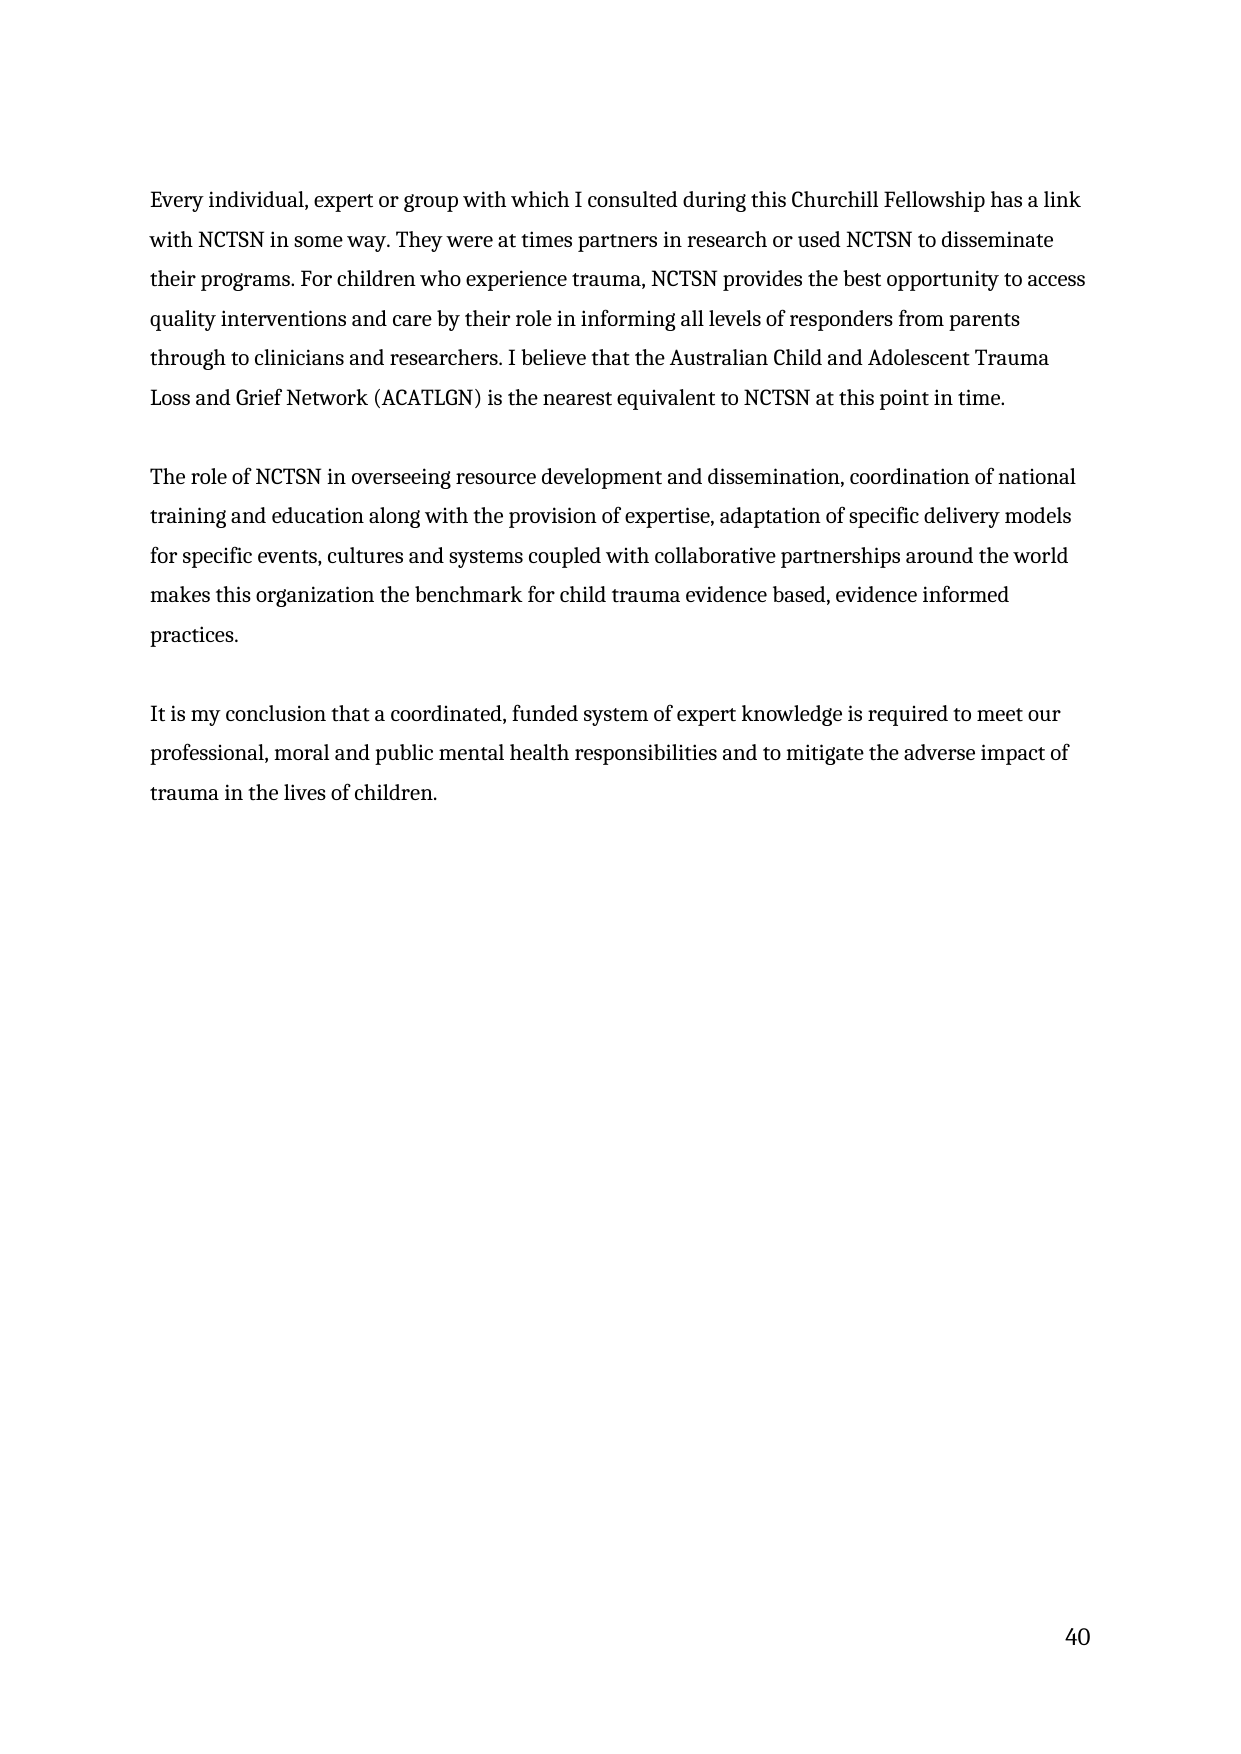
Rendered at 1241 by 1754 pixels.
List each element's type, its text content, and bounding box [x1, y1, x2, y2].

text Every individual, expert or group with which I consulted during this Churchill Fellowship has a link with NCTSN in some way. They were at times partners in research or used NCTSN to disseminate their programs. For children who experience trauma, NCTSN provides the best opportunity to access quality interventions and care by their role in informing all levels of responders from parents through to clinicians and researchers. I believe that the Australian Child and Adolescent Trauma Loss and Grief Network (ACATLGN) is the nearest equivalent to NCTSN at this point in time. [150, 187, 1090, 411]
text The role of NCTSN in overseeing resource development and dissemination, coordination of national training and education along with the provision of expertise, adaptation of specific delivery models for specific events, cultures and systems coupled with collaborative partnerships around the world makes this organization the benchmark for child trauma evidence based, evidence informed practices. [150, 463, 1090, 648]
text It is my conclusion that a coordinated, funded system of expert knowledge is required to meet our professional, moral and public mental health responsibilities and to mitigate the adverse impact of trauma in the lives of children. [150, 700, 1090, 806]
